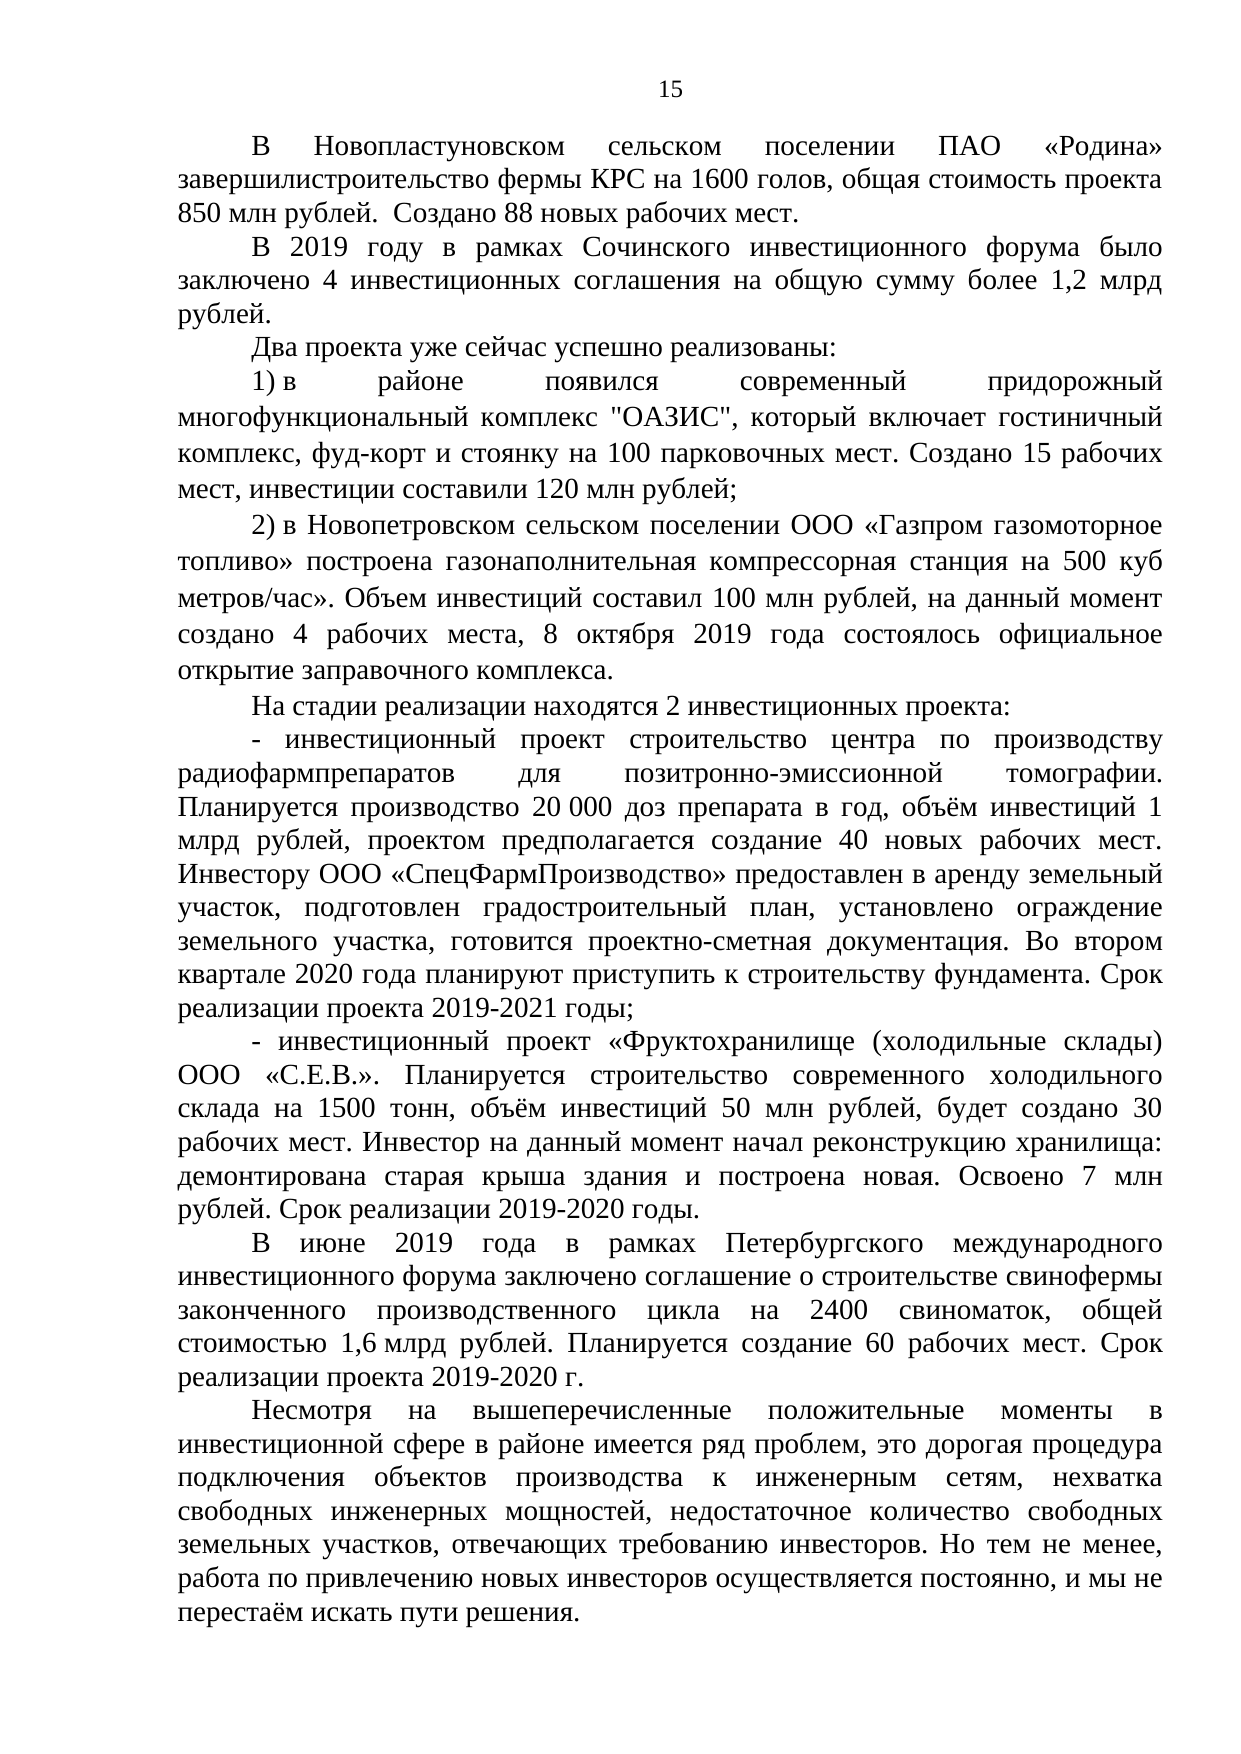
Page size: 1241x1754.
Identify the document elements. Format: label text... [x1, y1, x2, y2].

text В июне 2019 года в рамках Петербургского международного инвестиционного форума заключено соглашение о строительстве свинофермы законченного производственного цикла на 2400 свиноматок, общей стоимостью 1,6 млрд рублей. Планируется создание 60 рабочих мест. Срок реализации проекта 2019-2020 г. [177, 1225, 1163, 1392]
text Несмотря на вышеперечисленные положительные моменты в инвестиционной сфере в районе имеется ряд проблем, это дорогая процедура подключения объектов производства к инженерным сетям, нехватка свободных инженерных мощностей, недостаточное количество свободных земельных участков, отвечающих требованию инвесторов. Но тем не менее, работа по привлечению новых инвесторов осуществляется постоянно, и мы не перестаём искать пути решения. [177, 1392, 1163, 1627]
text - инвестиционный проект строительство центра по производству радиофармпрепаратов для позитронно-эмиссионной томографии. Планируется производство 20 000 доз препарата в год, объём инвестиций 1 млрд рублей, проектом предполагается создание 40 новых рабочих мест. Инвестору ООО «СпецФармПроизводство» предоставлен в аренду земельный участок, подготовлен градостроительный план, установлено ограждение земельного участка, готовится проектно-сметная документация. Во втором квартале 2020 года планируют приступить к строительству фундамента. Срок реализации проекта 2019-2021 годы; [177, 722, 1163, 1023]
list в районе появился современный придорожный многофункциональный комплекс "ОАЗИС", который включает гостиничный комплекс, фуд-корт и стоянку на 100 парковочных мест. Создано 15 рабочих мест, инвестиции составили 120 млн рублей; [177, 363, 1163, 505]
text В 2019 году в рамках Сочинского инвестиционного форума было заключено 4 инвестиционных соглашения на общую сумму более 1,2 млрд рублей. [177, 229, 1163, 329]
text В Новопластуновском сельском поселении ПАО «Родина» завершилистроительство фермы КРС на 1600 голов, общая стоимость проекта 850 млн рублей. Создано 88 новых рабочих мест. [177, 128, 1163, 229]
text Два проекта уже сейчас успешно реализованы: [177, 329, 1163, 363]
text На стадии реализации находятся 2 инвестиционных проекта: [177, 688, 1163, 722]
list в Новопетровском сельском поселении ООО «Газпром газомоторное топливо» построена газонаполнительная компрессорная станция на 500 куб метров/час». Объем инвестиций составил 100 млн рублей, на данный момент создано 4 рабочих места, 8 октября 2019 года состоялось официальное открытие заправочного комплекса. [177, 507, 1163, 686]
text - инвестиционный проект «Фруктохранилище (холодильные склады) ООО «С.Е.В.». Планируется строительство современного холодильного склада на 1500 тонн, объём инвестиций 50 млн рублей, будет создано 30 рабочих мест. Инвестор на данный момент начал реконструкцию хранилища: демонтирована старая крыша здания и построена новая. Освоено 7 млн рублей. Срок реализации 2019-2020 годы. [177, 1023, 1163, 1225]
